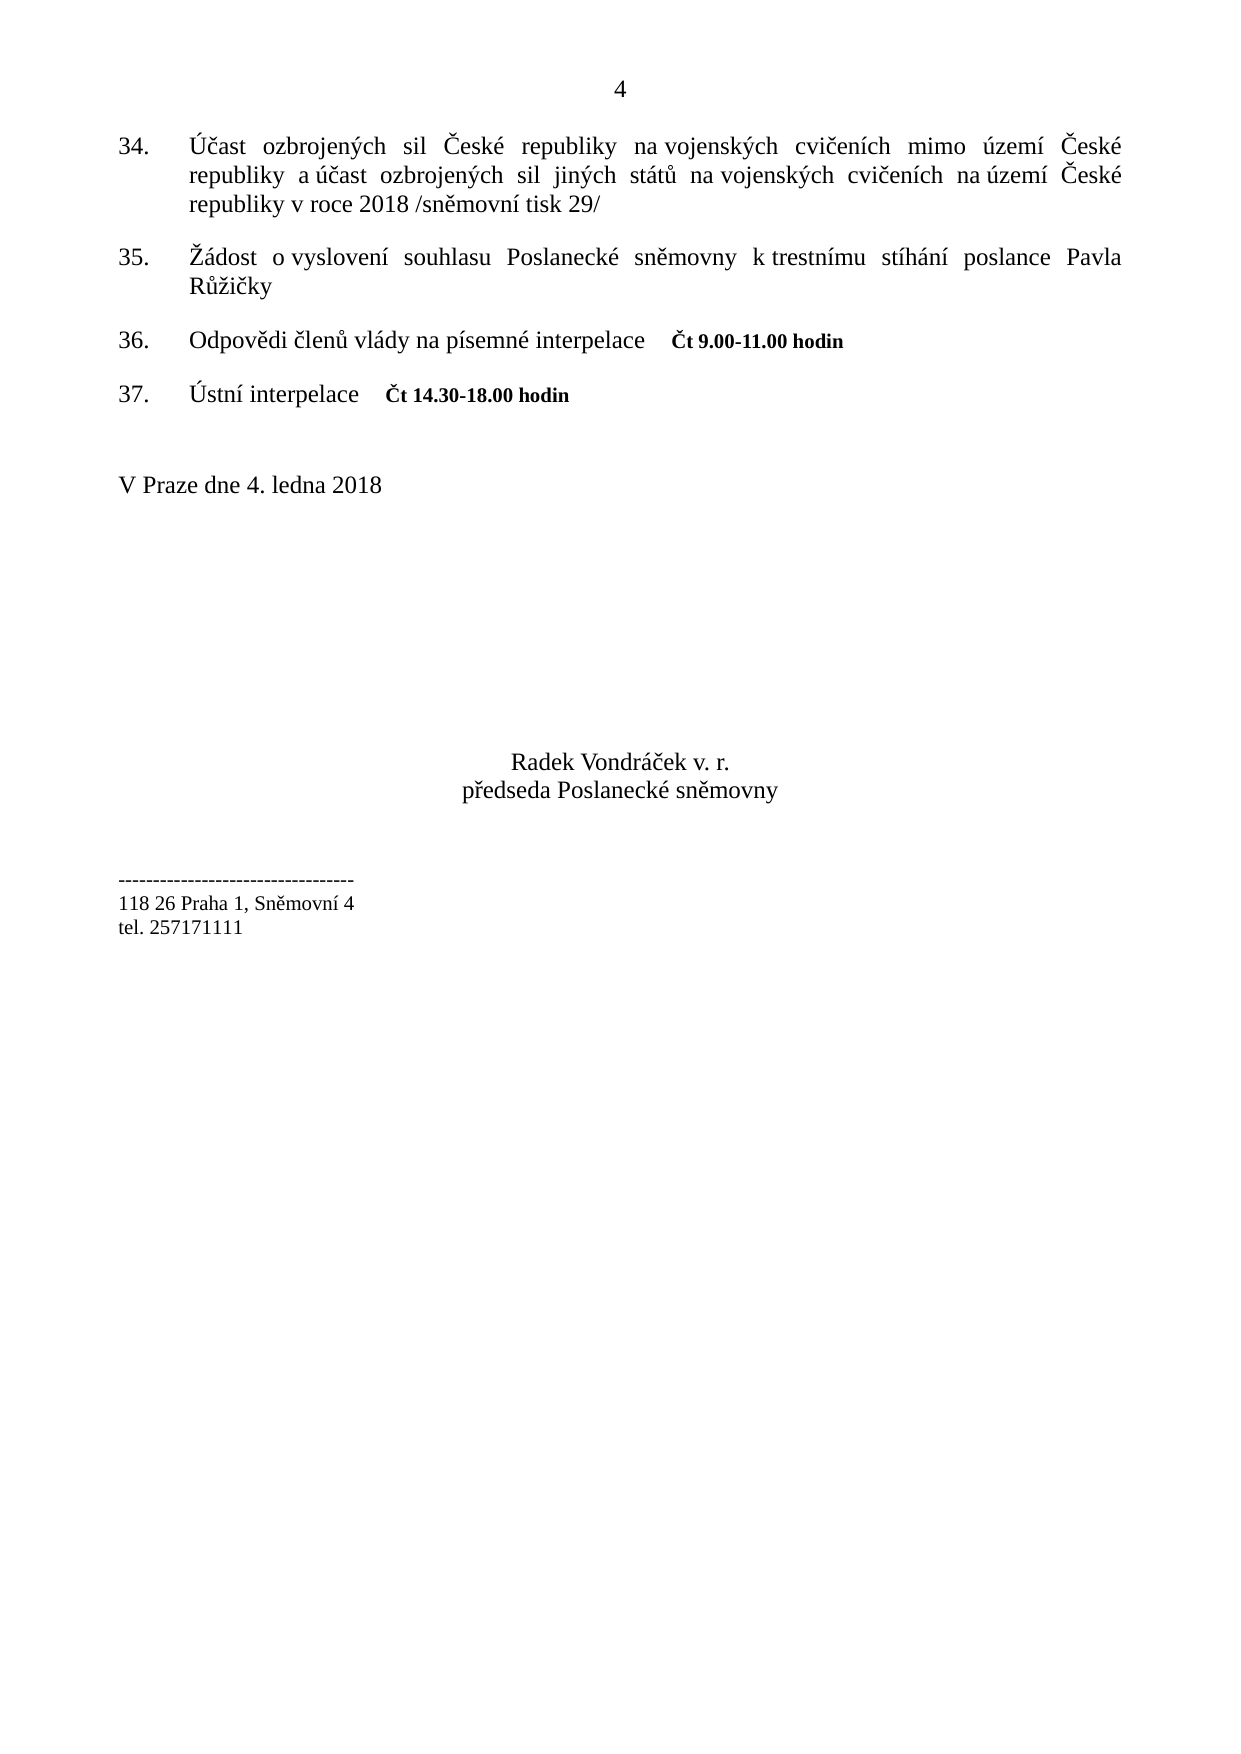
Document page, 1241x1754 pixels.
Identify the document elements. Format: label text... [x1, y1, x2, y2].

text 37. Ústní interpelace Čt 14.30-18.00 hodin [118, 379, 1122, 407]
text tel. 257171111 [118, 915, 1122, 939]
text 35. Žádost o vyslovení souhlasu Poslanecké sněmovny k trestnímu stíhání poslance Pavla Růžičky [118, 242, 1122, 300]
text V Praze dne 4. ledna 2018 [118, 470, 1122, 499]
text předseda Poslanecké sněmovny [118, 775, 1122, 804]
text ---------------------------------- [118, 867, 1122, 891]
text 34. Účast ozbrojených sil České republiky na vojenských cvičeních mimo území České republiky a účast ozbrojených sil jiných států na vojenských cvičeních na území České republiky v roce 2018 /sněmovní tisk 29/ [118, 131, 1122, 217]
text Radek Vondráček v. r. [118, 747, 1122, 775]
text 36. Odpovědi členů vlády na písemné interpelace Čt 9.00-11.00 hodin [118, 325, 1122, 354]
text 118 26 Praha 1, Sněmovní 4 [118, 891, 1122, 915]
